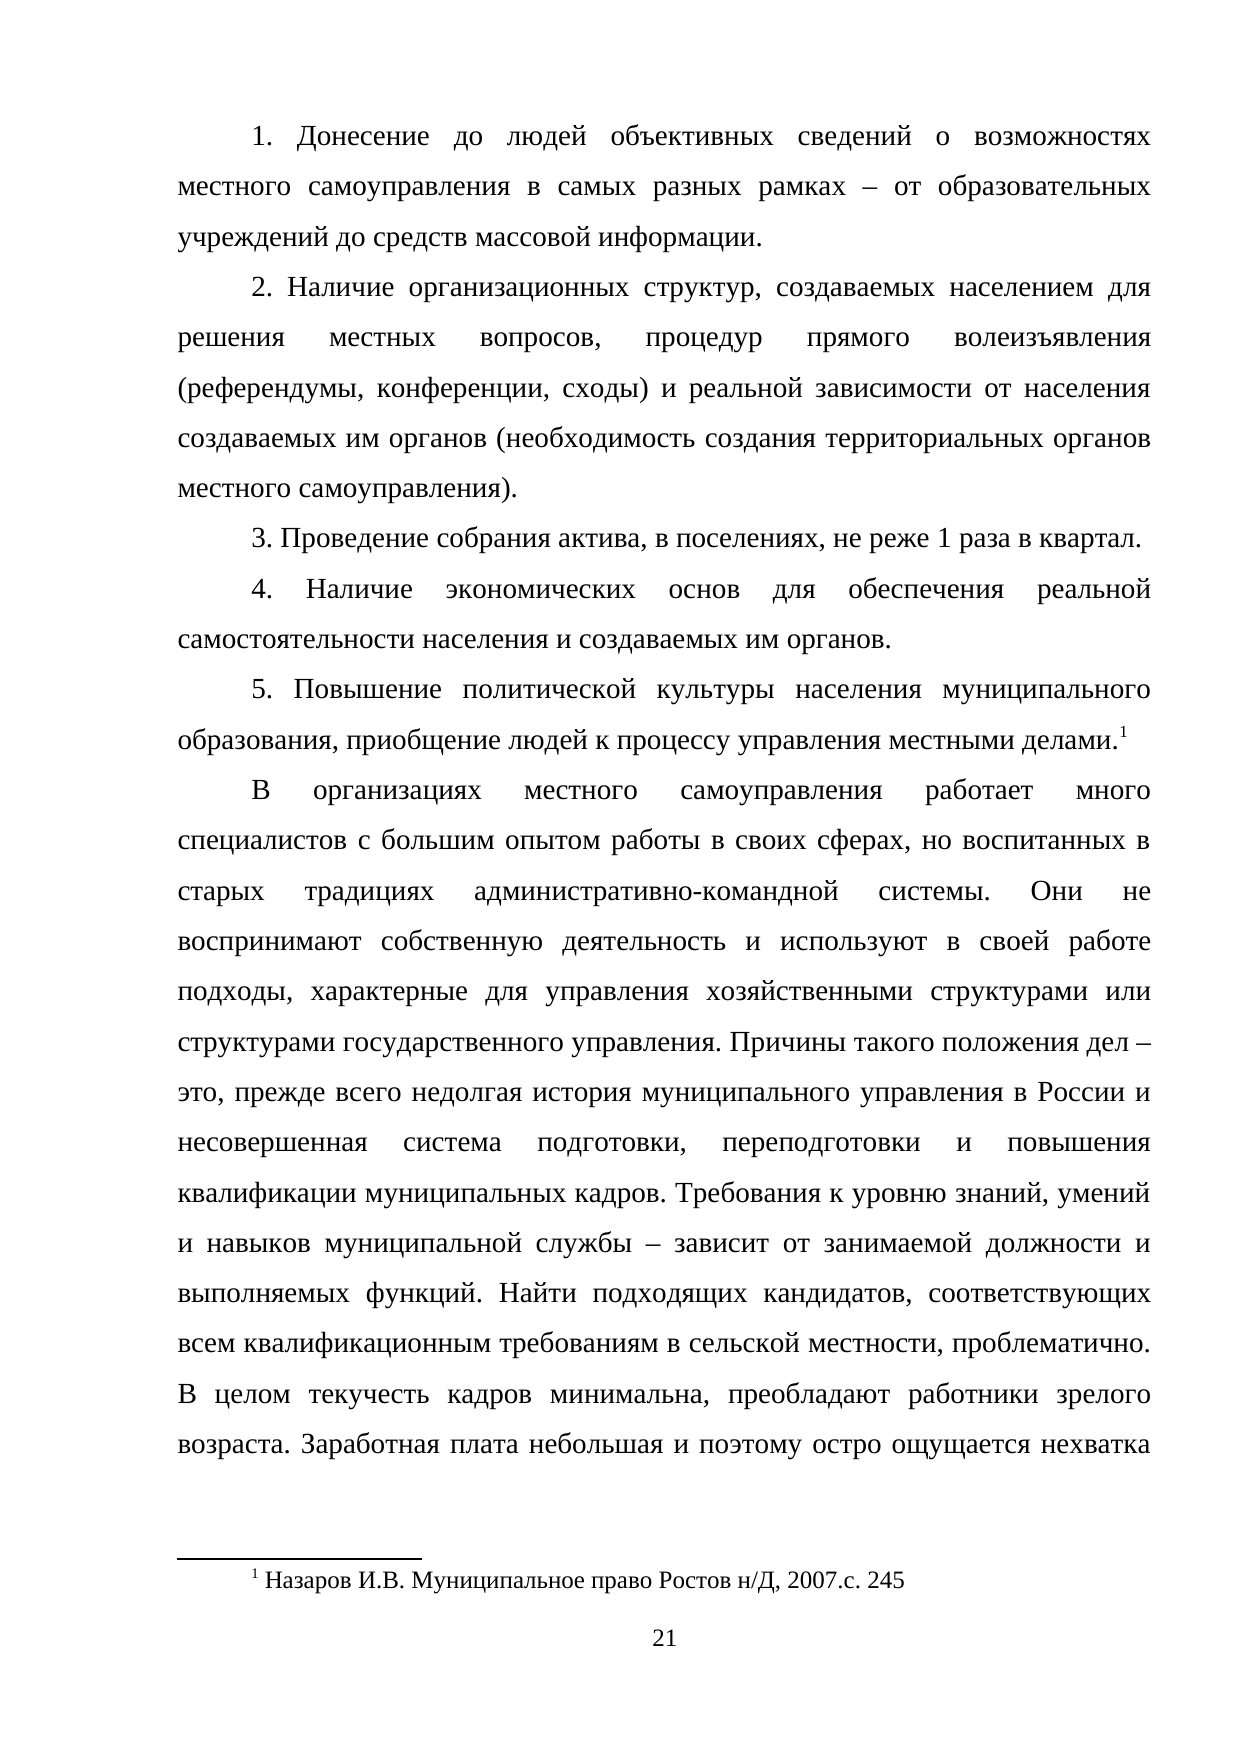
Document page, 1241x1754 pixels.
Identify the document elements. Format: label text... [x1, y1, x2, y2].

text 4. Наличие экономических основ для обеспечения реальной самостоятельности населения и создаваемых им органов. [177, 571, 1152, 655]
text 3. Проведение собрания актива, в поселениях, не реже 1 раза в квартал. [177, 521, 1152, 554]
text 2. Наличие организационных структур, создаваемых населением для решения местных вопросов, процедур прямого волеизъявления (референдумы, конференции, сходы) и реальной зависимости от населения создаваемых им органов (необходимость создания территориальных органов местного самоуправления). [177, 269, 1152, 504]
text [177, 772, 1152, 1460]
text 5. Повышение политической культуры населения муниципального образования, приобщение людей к процессу управления местными делами. [177, 672, 1152, 755]
text 1. Донесение до людей объективных сведений о возможностях местного самоуправления в самых разных рамках – от образовательных учреждений до средств массовой информации. [177, 118, 1152, 252]
